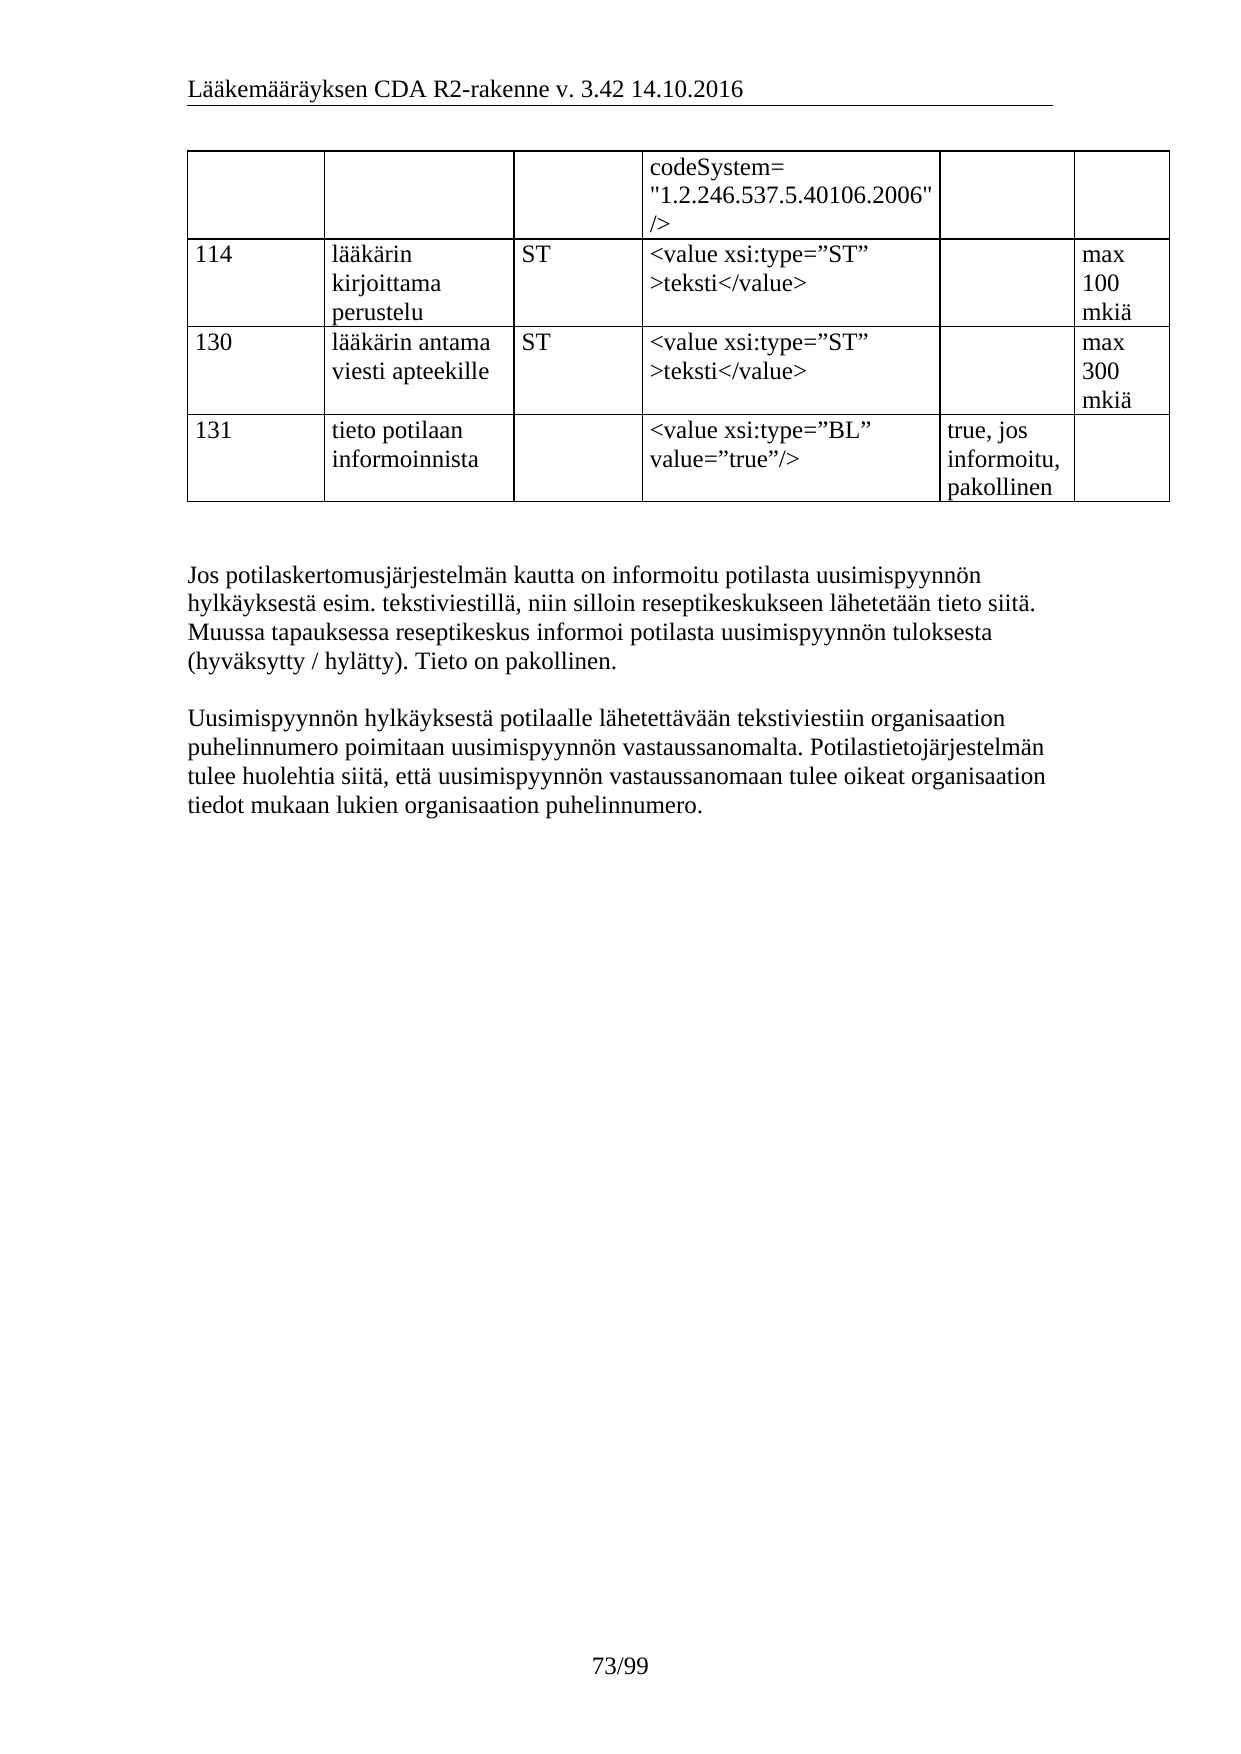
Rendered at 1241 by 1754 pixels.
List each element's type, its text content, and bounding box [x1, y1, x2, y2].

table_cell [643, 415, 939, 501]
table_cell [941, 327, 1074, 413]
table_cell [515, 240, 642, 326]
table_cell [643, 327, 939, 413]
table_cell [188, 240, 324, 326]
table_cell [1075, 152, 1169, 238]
text Jos potilaskertomusjärjestelmän kautta on informoitu potilasta uusimispyynnön hylkäyksestä esim. tekstiviestillä, niin silloin reseptikeskukseen lähetetään tieto siitä. Muussa tapauksessa reseptikeskus informoi potilasta uusimispyynnön tuloksesta (hyväksytty / hylätty). Tieto on pakollinen. [187, 560, 1053, 675]
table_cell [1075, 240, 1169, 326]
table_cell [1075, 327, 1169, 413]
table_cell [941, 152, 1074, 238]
text Uusimispyynnön hylkäyksestä potilaalle lähetettävään tekstiviestiin organisaation puhelinnumero poimitaan uusimispyynnön vastaussanomalta. Potilastietojärjestelmän tulee huolehtia siitä, että uusimispyynnön vastaussanomaan tulee oikeat organisaation tiedot mukaan lukien organisaation puhelinnumero. [187, 703, 1053, 818]
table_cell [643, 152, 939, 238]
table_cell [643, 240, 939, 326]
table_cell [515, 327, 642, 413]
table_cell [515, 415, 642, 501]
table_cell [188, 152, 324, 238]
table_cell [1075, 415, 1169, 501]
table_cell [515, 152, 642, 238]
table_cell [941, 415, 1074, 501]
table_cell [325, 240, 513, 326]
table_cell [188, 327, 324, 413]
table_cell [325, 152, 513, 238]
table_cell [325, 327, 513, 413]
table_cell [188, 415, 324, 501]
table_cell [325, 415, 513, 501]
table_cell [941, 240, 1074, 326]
